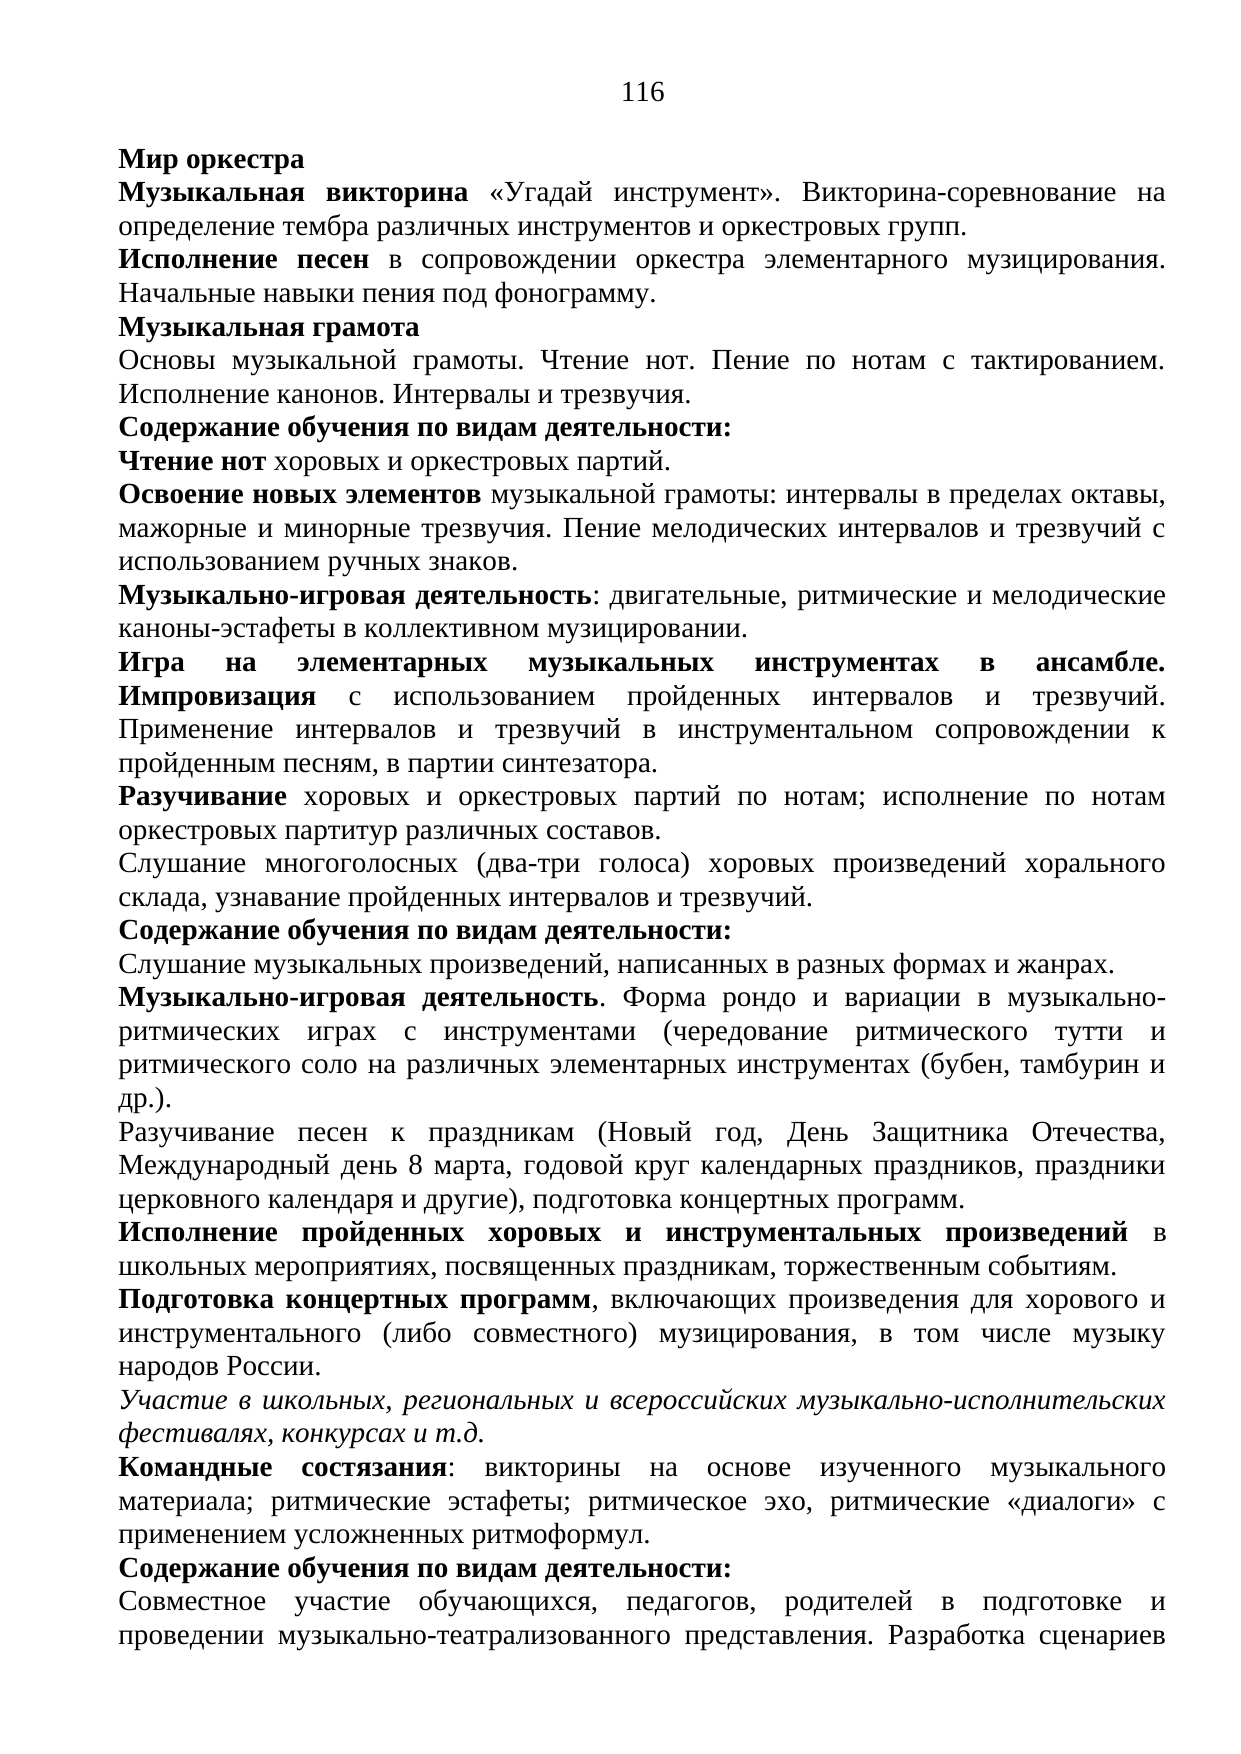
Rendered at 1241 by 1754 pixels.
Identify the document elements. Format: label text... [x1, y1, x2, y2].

text Слушание музыкальных произведений, написанных в разных формах и жанрах. [118, 946, 1167, 979]
text Содержание обучения по видам деятельности: [118, 912, 1167, 946]
text Мир оркестра [118, 141, 1167, 174]
text Командные состязания: викторины на основе изученного музыкального материала; ритмические эстафеты; ритмическое эхо, ритмические «диалоги» с применением усложненных ритмоформул. [118, 1449, 1167, 1550]
text Музыкальная грамота [118, 309, 1167, 342]
text Содержание обучения по видам деятельности: [118, 1550, 1167, 1583]
text Разучивание хоровых и оркестровых партий по нотам; исполнение по нотам оркестровых партитур различных составов. [118, 778, 1167, 845]
text Игра на элементарных музыкальных инструментах в ансамбле. Импровизация с использованием пройденных интервалов и трезвучий. Применение интервалов и трезвучий в инструментальном сопровождении к пройденным песням, в партии синтезатора. [118, 644, 1167, 778]
text Исполнение песен в сопровождении оркестра элементарного музицирования. Начальные навыки пения под фонограмму. [118, 242, 1167, 309]
text Музыкально-игровая деятельность: двигательные, ритмические и мелодические каноны-эстафеты в коллективном музицировании. [118, 577, 1167, 644]
text Подготовка концертных программ, включающих произведения для хорового и инструментального (либо совместного) музицирования, в том числе музыку народов России. [118, 1281, 1167, 1382]
text Музыкально-игровая деятельность. Форма рондо и вариации в музыкально-ритмических играх с инструментами (чередование ритмического тутти и ритмического соло на различных элементарных инструментах (бубен, тамбурин и др.). [118, 979, 1167, 1114]
text Содержание обучения по видам деятельности: [118, 409, 1167, 443]
text Слушание многоголосных (два-три голоса) хоровых произведений хорального склада, узнавание пройденных интервалов и трезвучий. [118, 845, 1167, 912]
text Участие в школьных, региональных и всероссийских музыкально-исполнительских фестивалях, конкурсах и т.д. [118, 1382, 1167, 1449]
text Исполнение пройденных хоровых и инструментальных произведений в школьных мероприятиях, посвященных праздникам, торжественным событиям. [118, 1214, 1167, 1281]
text Музыкальная викторина «Угадай инструмент». Викторина-соревнование на определение тембра различных инструментов и оркестровых групп. [118, 174, 1167, 242]
text Чтение нот хоровых и оркестровых партий. [118, 443, 1167, 476]
text Разучивание песен к праздникам (Новый год, День Защитника Отечества, Международный день 8 марта, годовой круг календарных праздников, праздники церковного календаря и другие), подготовка концертных программ. [118, 1114, 1167, 1214]
text Освоение новых элементов музыкальной грамоты: интервалы в пределах октавы, мажорные и минорные трезвучия. Пение мелодических интервалов и трезвучий с использованием ручных знаков. [118, 476, 1167, 577]
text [118, 1583, 1167, 1650]
text Основы музыкальной грамоты. Чтение нот. Пение по нотам с тактированием. Исполнение канонов. Интервалы и трезвучия. [118, 342, 1167, 409]
